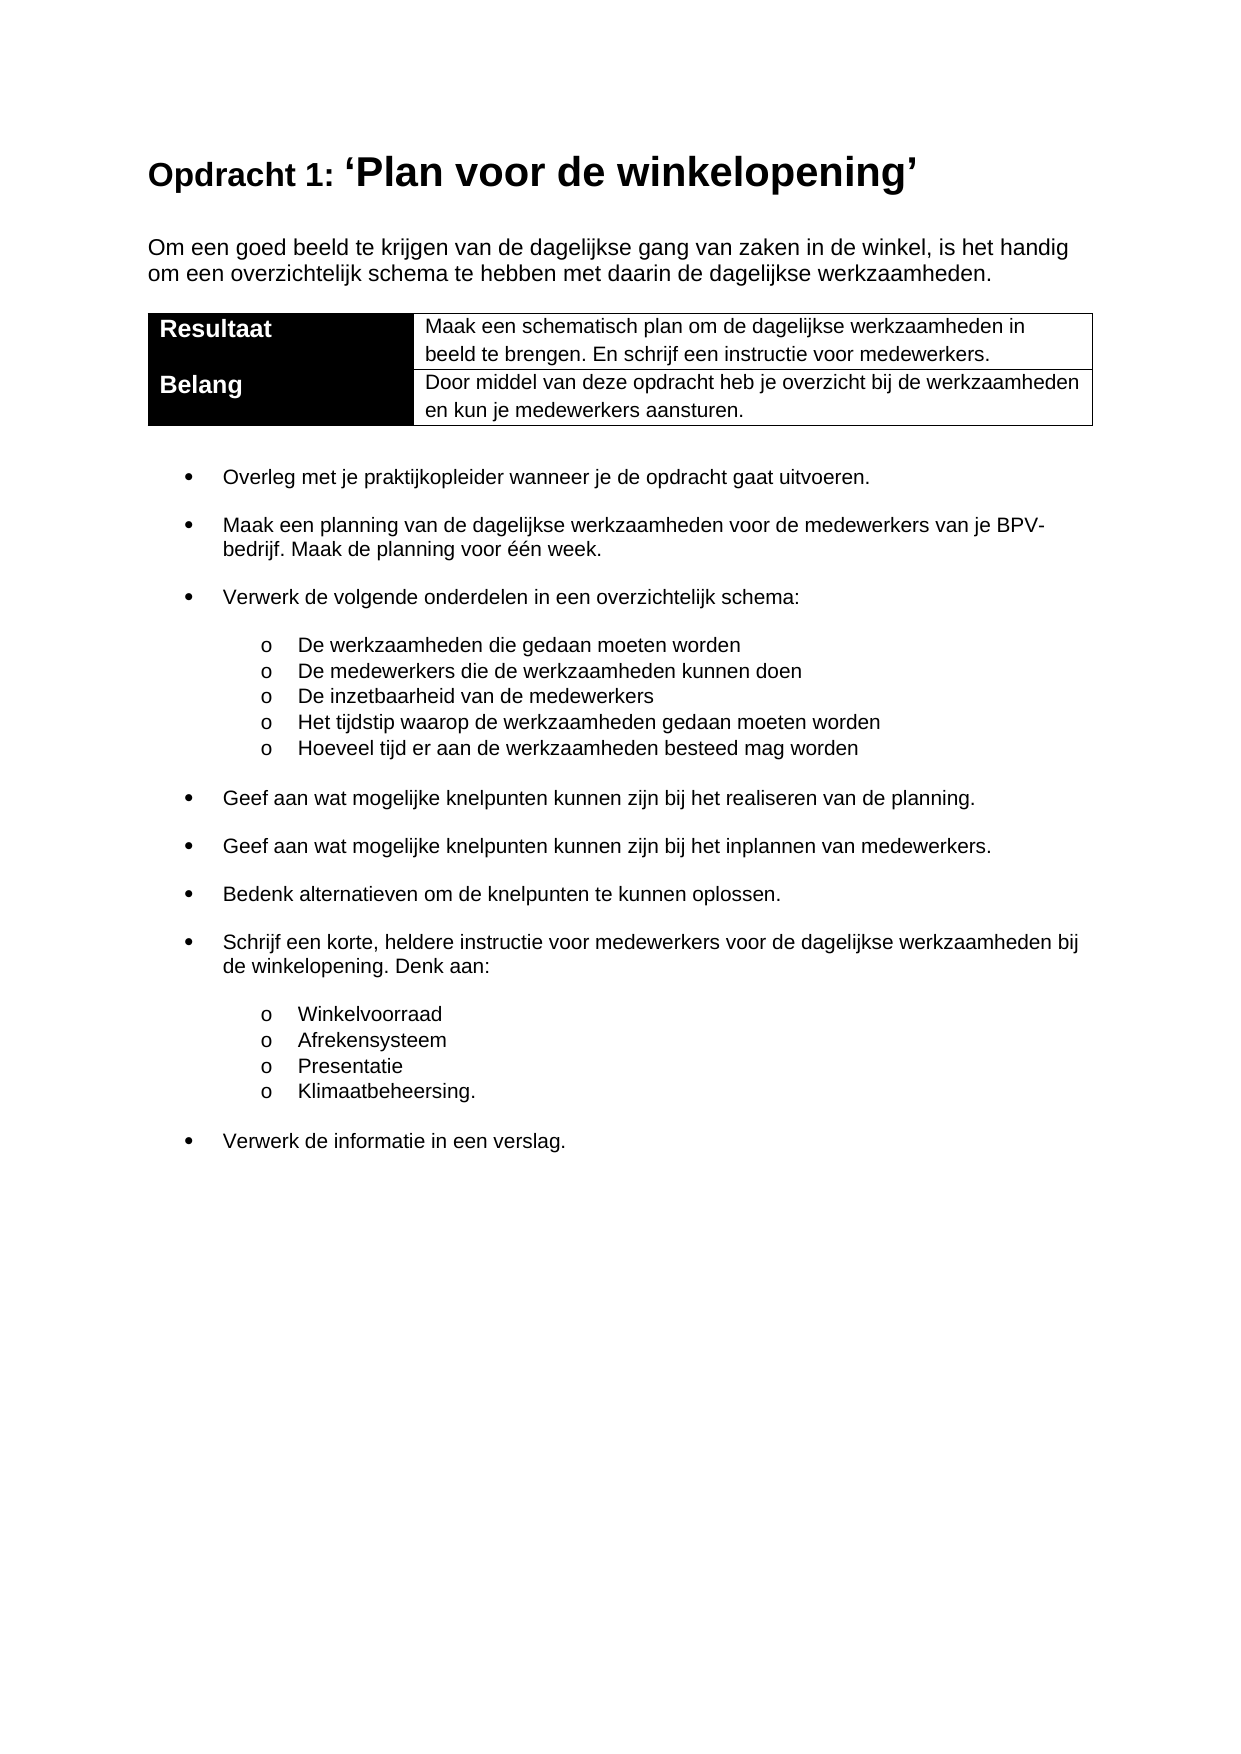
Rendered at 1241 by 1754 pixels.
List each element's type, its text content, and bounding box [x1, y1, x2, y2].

list Hoeveel tijd er aan de werkzaamheden besteed mag worden [260, 736, 1093, 762]
list Overleg met je praktijkopleider wanneer je de opdracht gaat uitvoeren. [185, 464, 1093, 489]
list Maak een planning van de dagelijkse werkzaamheden voor de medewerkers van je BPV-bedrijf. Maak de planning voor één week. [185, 513, 1093, 561]
text Om een goed beeld te krijgen van de dagelijkse gang van zaken in de winkel, is het handig om een overzichtelijk schema te hebben met daarin de dagelijkse werkzaamheden. [148, 234, 1093, 287]
text Opdracht 1: ‘Plan voor de winkelopening’ [148, 148, 1093, 196]
list Geef aan wat mogelijke knelpunten kunnen zijn bij het realiseren van de planning. [185, 786, 1093, 810]
list Afrekensysteem [260, 1028, 1093, 1053]
table_header Maak een schematisch plan om de dagelijkse werkzaamheden in beeld te brengen. En schrijf een instructie voor medewerkers. [414, 314, 1092, 369]
list Geef aan wat mogelijke knelpunten kunnen zijn bij het inplannen van medewerkers. [185, 834, 1093, 858]
list Presentatie [260, 1053, 1093, 1079]
list Verwerk de volgende onderdelen in een overzichtelijk schema: [185, 584, 1093, 609]
list Winkelvoorraad [260, 1002, 1093, 1028]
list De inzetbaarheid van de medewerkers [260, 684, 1093, 710]
table_header Resultaat [149, 314, 413, 369]
table_cell Door middel van deze opdracht heb je overzicht bij de werkzaamheden en kun je medewerkers aansturen. [414, 370, 1092, 425]
list Klimaatbeheersing. [260, 1079, 1093, 1105]
list Verwerk de informatie in een verslag. [185, 1129, 1093, 1153]
list De werkzaamheden die gedaan moeten worden [260, 633, 1093, 658]
list Schrijf een korte, heldere instructie voor medewerkers voor de dagelijkse werkzaamheden bij de winkelopening. Denk aan: [185, 930, 1093, 978]
list Het tijdstip waarop de werkzaamheden gedaan moeten worden [260, 710, 1093, 736]
list Bedenk alternatieven om de knelpunten te kunnen oplossen. [185, 882, 1093, 906]
table_cell Belang [149, 370, 413, 425]
list De medewerkers die de werkzaamheden kunnen doen [260, 658, 1093, 684]
